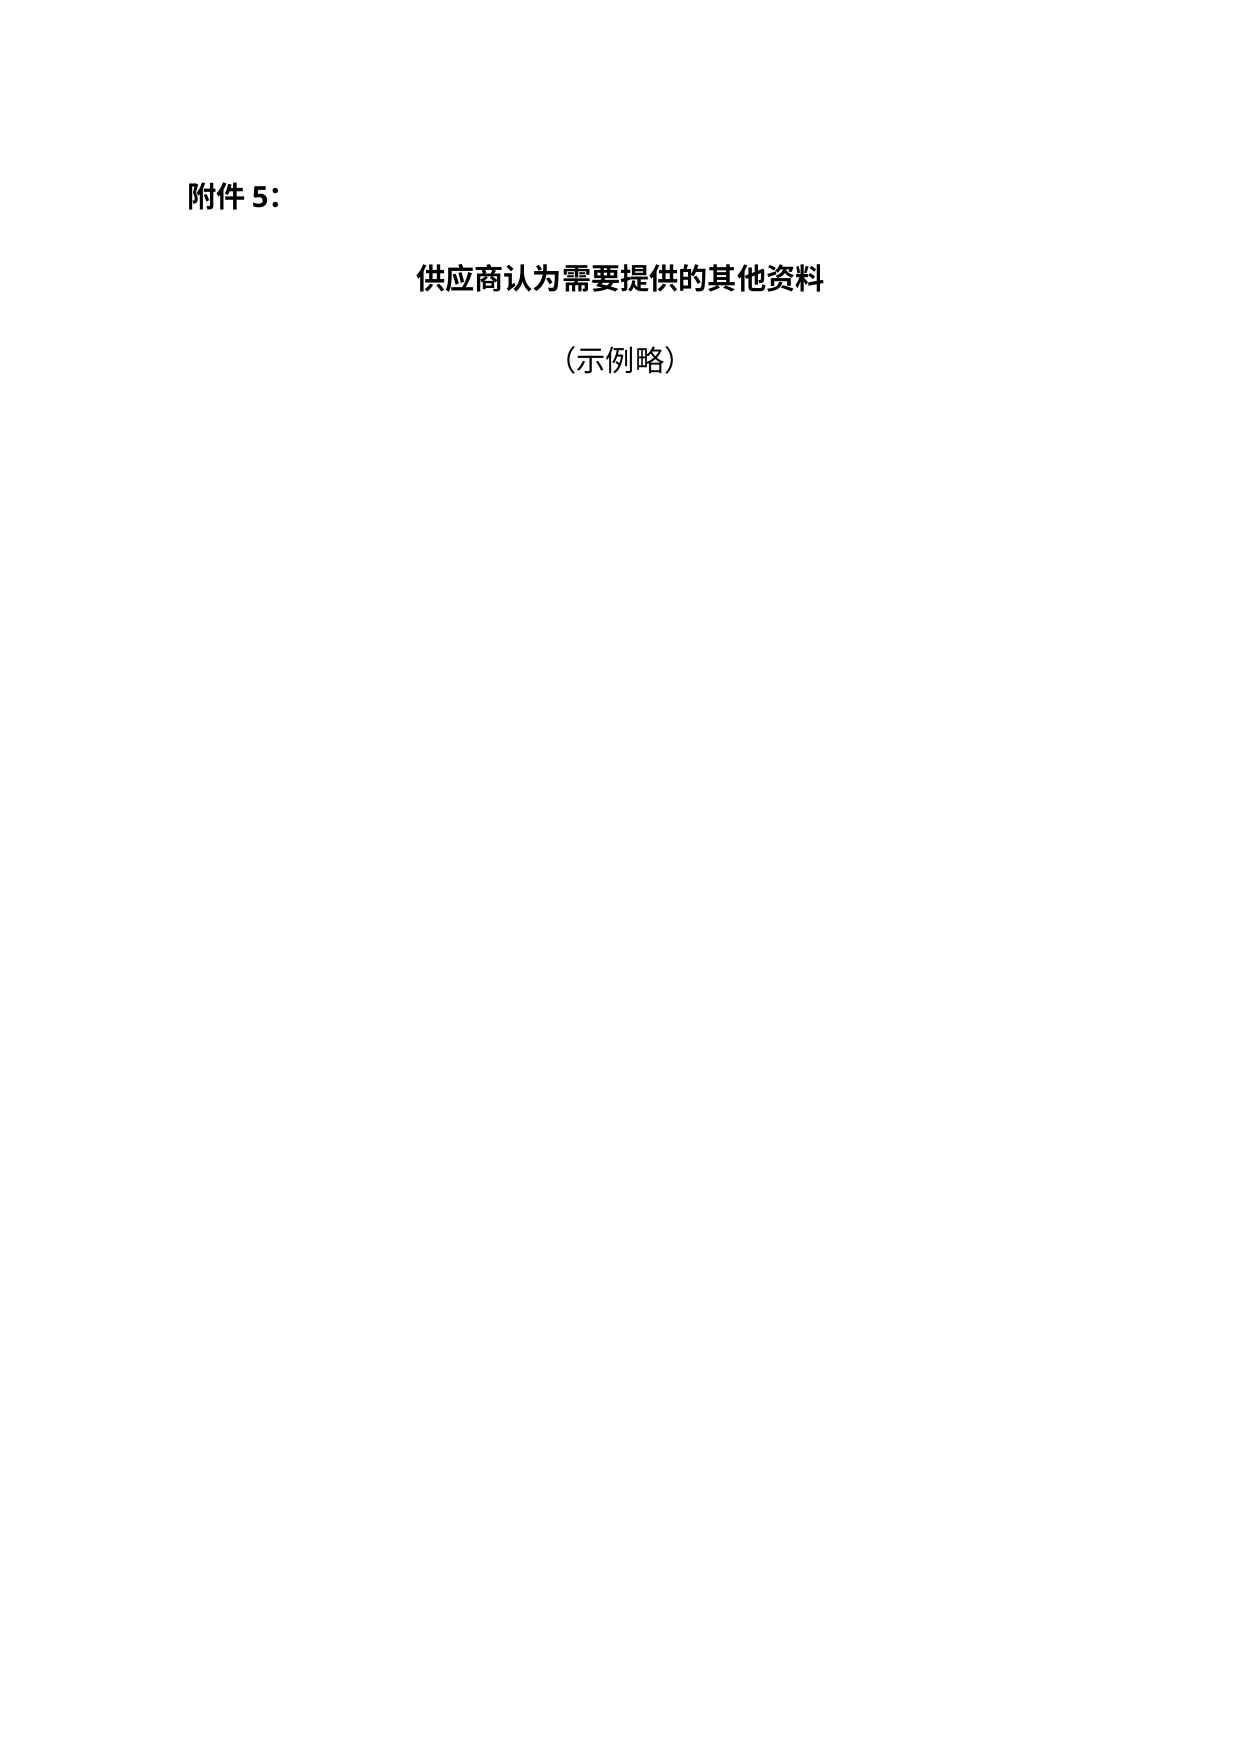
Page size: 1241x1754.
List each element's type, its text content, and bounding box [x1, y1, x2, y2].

text 附件5： [187, 162, 1053, 227]
text （示例略） [187, 326, 1053, 391]
text 供应商认为需要提供的其他资料 [187, 244, 1053, 309]
